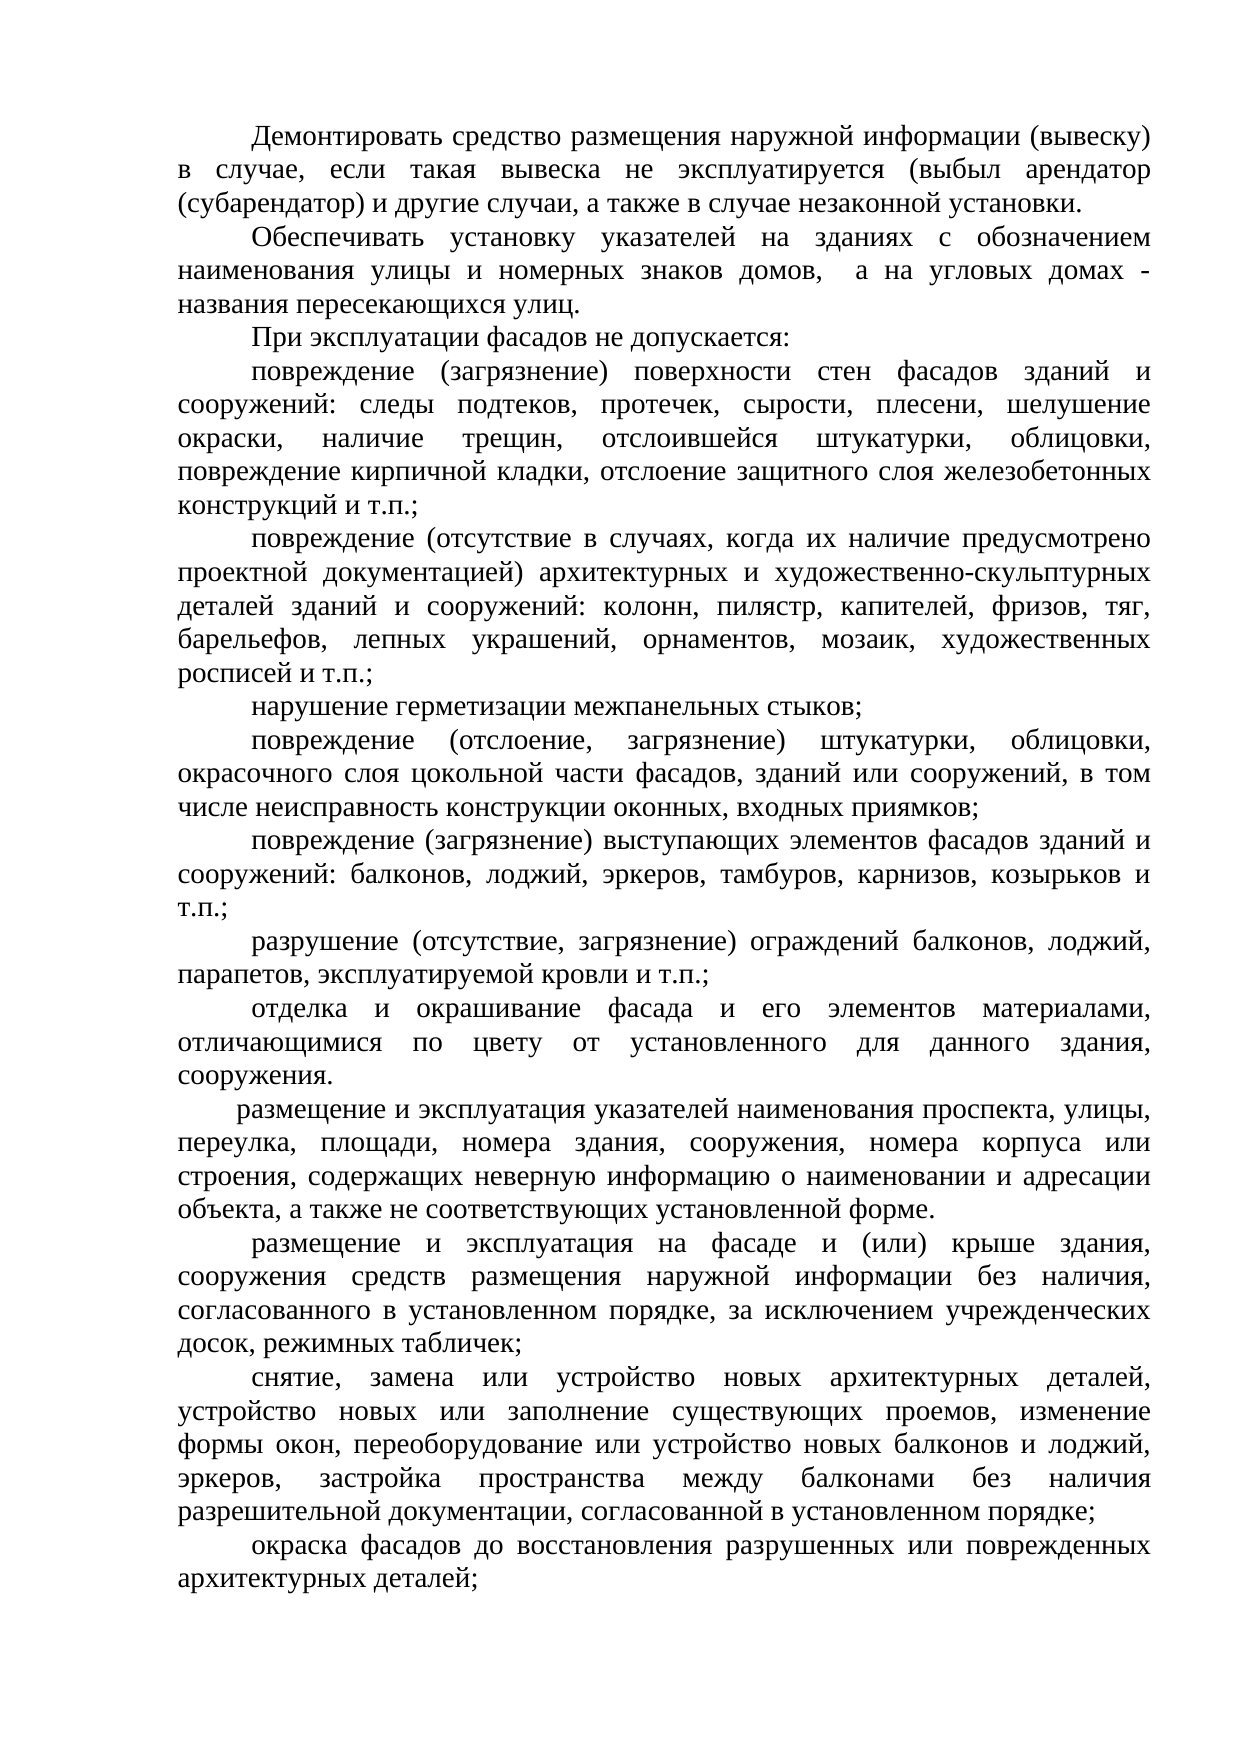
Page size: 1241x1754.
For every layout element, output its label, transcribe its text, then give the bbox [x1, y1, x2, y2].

text размещение и эксплуатация указателей наименования проспекта, улицы, переулка, площади, номера здания, сооружения, номера корпуса или строения, содержащих неверную информацию о наименовании и адресации объекта, а также не соответствующих установленной форме. [177, 1091, 1152, 1225]
text нарушение герметизации межпанельных стыков; [177, 688, 1152, 722]
text окраска фасадов до восстановления разрушенных или поврежденных архитектурных деталей; [177, 1527, 1152, 1594]
text отделка и окрашивание фасада и его элементов материалами, отличающимися по цвету от установленного для данного здания, сооружения. [177, 990, 1152, 1091]
text размещение и эксплуатация на фасаде и (или) крыше здания, сооружения средств размещения наружной информации без наличия, согласованного в установленном порядке, за исключением учрежденческих досок, режимных табличек; [177, 1225, 1152, 1359]
text снятие, замена или устройство новых архитектурных деталей, устройство новых или заполнение существующих проемов, изменение формы окон, переоборудование или устройство новых балконов и лоджий, эркеров, застройка пространства между балконами без наличия разрешительной документации, согласованной в установленном порядке; [177, 1359, 1152, 1527]
text повреждение (отсутствие в случаях, когда их наличие предусмотрено проектной документацией) архитектурных и художественно-скульптурных деталей зданий и сооружений: колонн, пилястр, капителей, фризов, тяг, барельефов, лепных украшений, орнаментов, мозаик, художественных росписей и т.п.; [177, 521, 1152, 688]
text разрушение (отсутствие, загрязнение) ограждений балконов, лоджий, парапетов, эксплуатируемой кровли и т.п.; [177, 923, 1152, 990]
text повреждение (отслоение, загрязнение) штукатурки, облицовки, окрасочного слоя цокольной части фасадов, зданий или сооружений, в том числе неисправность конструкции оконных, входных приямков; [177, 722, 1152, 822]
text повреждение (загрязнение) поверхности стен фасадов зданий и сооружений: следы подтеков, протечек, сырости, плесени, шелушение окраски, наличие трещин, отслоившейся штукатурки, облицовки, повреждение кирпичной кладки, отслоение защитного слоя железобетонных конструкций и т.п.; [177, 353, 1152, 521]
text При эксплуатации фасадов не допускается: [177, 319, 1152, 353]
text Демонтировать средство размещения наружной информации (вывеску) в случае, если такая вывеска не эксплуатируется (выбыл арендатор (субарендатор) и другие случаи, а также в случае незаконной установки. [177, 118, 1152, 219]
text повреждение (загрязнение) выступающих элементов фасадов зданий и сооружений: балконов, лоджий, эркеров, тамбуров, карнизов, козырьков и т.п.; [177, 822, 1152, 923]
text Обеспечивать установку указателей на зданиях с обозначением наименования улицы и номерных знаков домов, а на угловых домах - названия пересекающихся улиц. [177, 219, 1152, 319]
